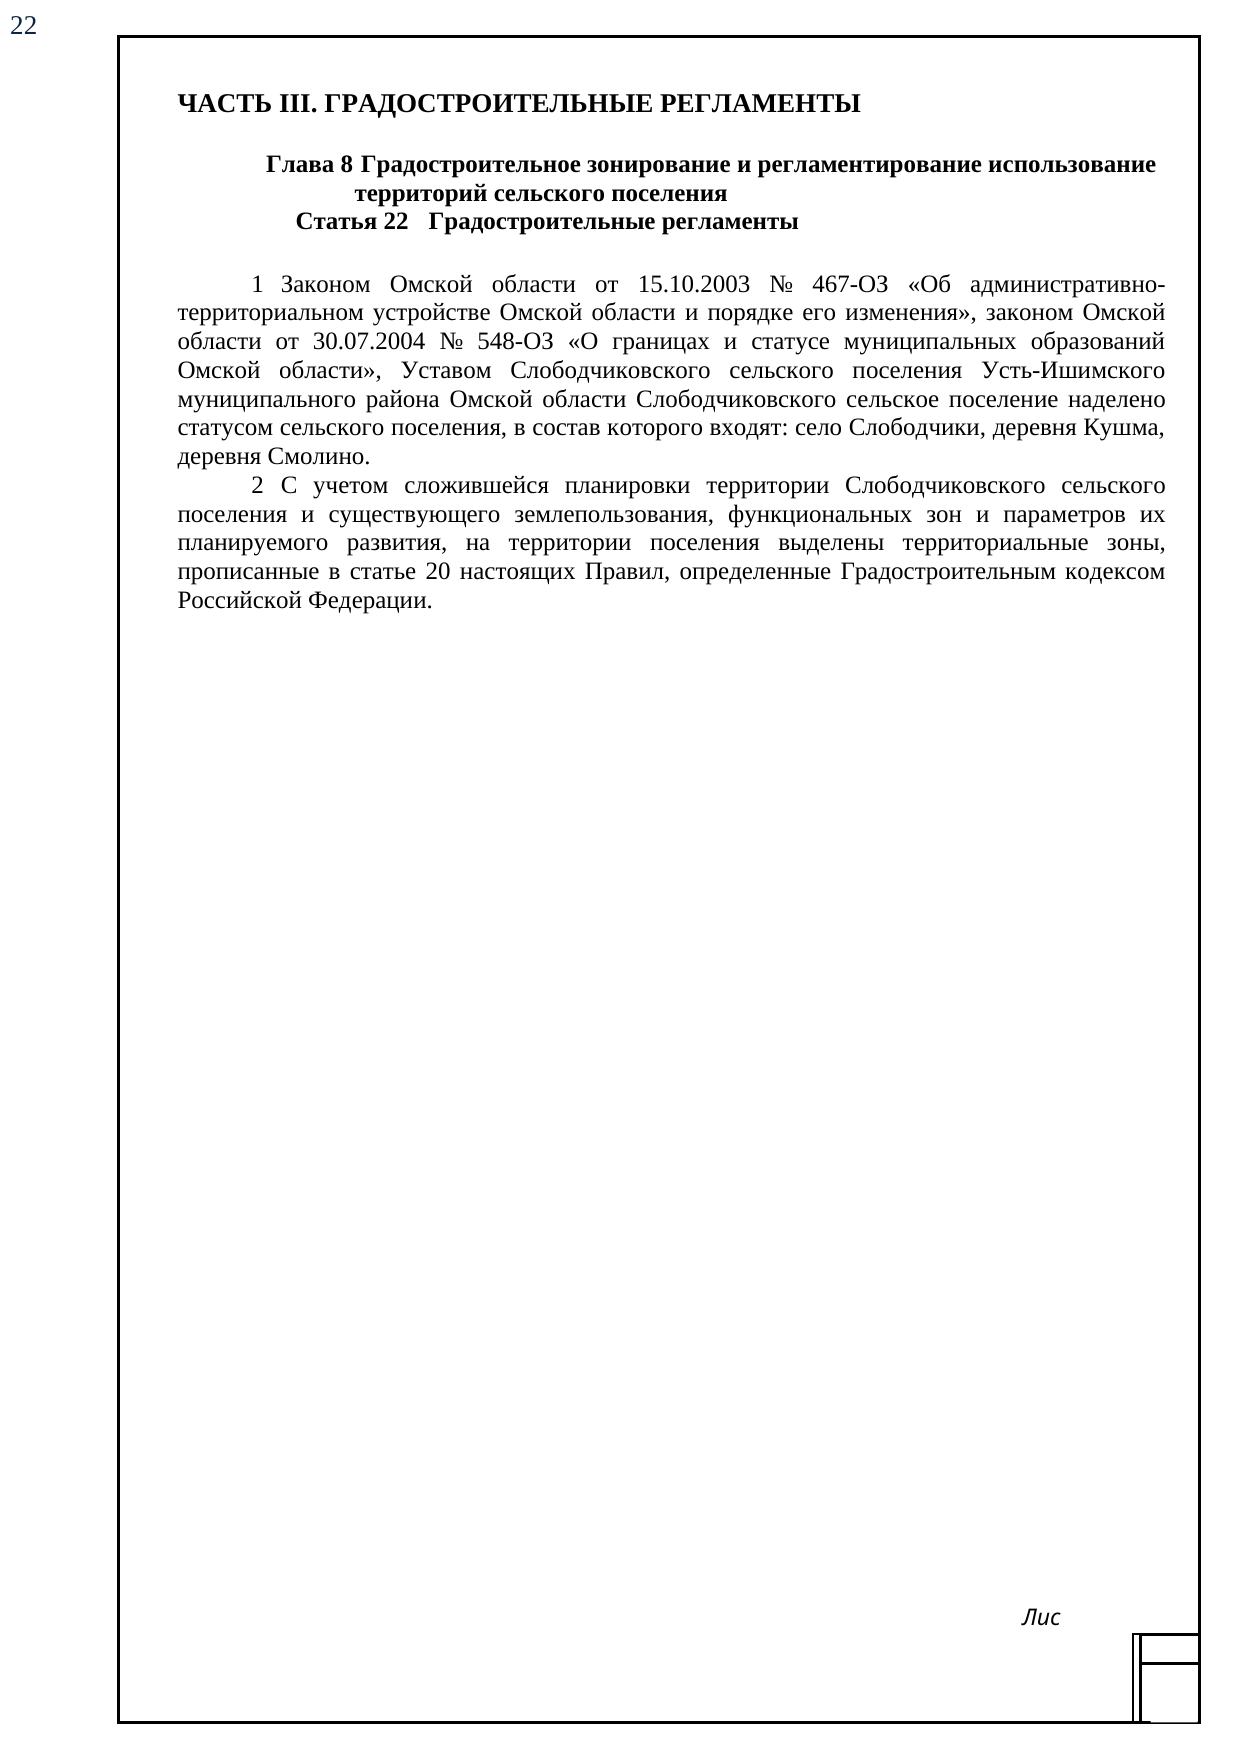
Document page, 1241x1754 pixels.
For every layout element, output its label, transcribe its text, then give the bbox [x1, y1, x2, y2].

text 2 С учетом сложившейся планировки территории Слободчиковского сельского поселения и существующего землепользования, функциональных зон и параметров их планируемого развития, на территории поселения выделены территориальные зоны, прописанные в статье 20 настоящих Правил, определенные Градостроительным кодексом Российской Федерации. [177, 470, 1166, 614]
subtitle Глава 8 Градостроительное зонирование и регламентирование использование территорий сельского поселения [266, 149, 1166, 206]
text ЧАСТЬ III. ГРАДОСТРОИТЕЛЬНЫЕ РЕГЛАМЕНТЫ [177, 87, 1154, 118]
subtitle Статья 22 Градостроительные регламенты [177, 206, 1166, 235]
text 1 Законом Омской области от 15.10.2003 № 467-ОЗ «Об административно-территориальном устройстве Омской области и порядке его изменения», законом Омской области от 30.07.2004 № 548-ОЗ «О границах и статусе муниципальных образований Омской области», Уставом Слободчиковского сельского поселения Усть-Ишимского муниципального района Омской области Слободчиковского сельское поселение наделено статусом сельского поселения, в состав которого входят: село Слободчики, деревня Кушма, деревня Смолино. [177, 269, 1166, 470]
